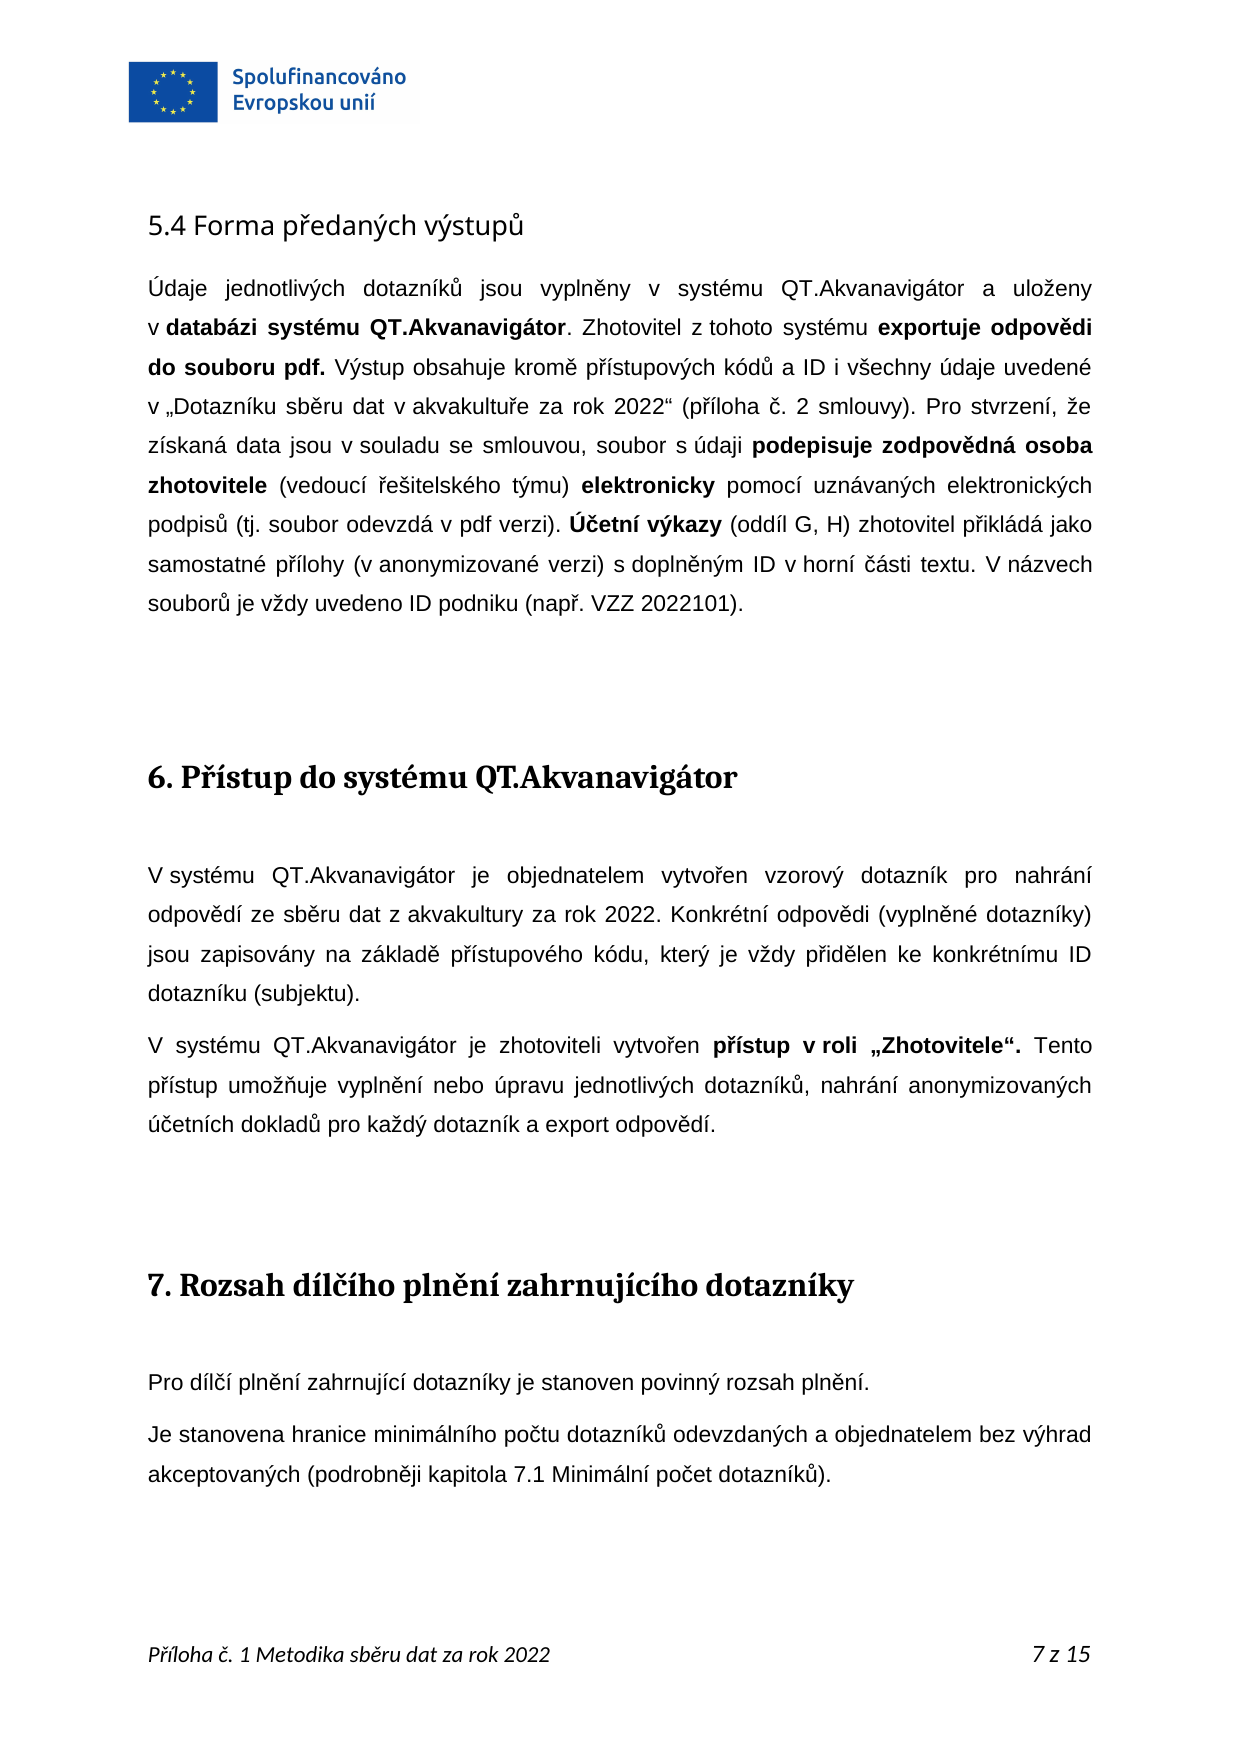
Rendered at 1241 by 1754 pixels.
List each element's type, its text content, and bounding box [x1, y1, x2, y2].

text V systému QT.Akvanavigátor je objednatelem vytvořen vzorový dotazník pro nahrání odpovědí ze sběru dat z akvakultury za rok 2022. Konkrétní odpovědi (vyplněné dotazníky) jsou zapisovány na základě přístupového kódu, který je vždy přidělen ke konkrétnímu ID dotazníku (subjektu). [148, 862, 1092, 1006]
picture [127, 60, 420, 124]
text V systému QT.Akvanavigátor je zhotoviteli vytvořen přístup v roli „Zhotovitele“. Tento přístup umožňuje vyplnění nebo úpravu jednotlivých dotazníků, nahrání anonymizovaných účetních dokladů pro každý dotazník a export odpovědí. [148, 1032, 1092, 1137]
text Pro dílčí plnění zahrnující dotazníky je stanoven povinný rozsah plnění. [148, 1369, 1092, 1396]
text Je stanovena hranice minimálního počtu dotazníků odevzdaných a objednatelem bez výhrad akceptovaných (podrobněji kapitola 7.1 Minimální počet dotazníků). [148, 1421, 1092, 1487]
text Údaje jednotlivých dotazníků jsou vyplněny v systému QT.Akvanavigátor a uloženy v databázi systému QT.Akvanavigátor. Zhotovitel z tohoto systému exportuje odpovědi do souboru pdf. Výstup obsahuje kromě přístupových kódů a ID i všechny údaje uvedené v „Dotazníku sběru dat v akvakultuře za rok 2022“ (příloha č. 2 smlouvy). Pro stvrzení, že získaná data jsou v souladu se smlouvou, soubor s údaji podepisuje zodpovědná osoba zhotovitele (vedoucí řešitelského týmu) elektronicky pomocí uznávaných elektronických podpisů (tj. soubor odevzdá v pdf verzi). Účetní výkazy (oddíl G, H) zhotovitel přikládá jako samostatné přílohy (v anonymizované verzi) s doplněným ID v horní části textu. V názvech souborů je vždy uvedeno ID podniku (např. VZZ 2022101). [148, 274, 1092, 617]
subtitle 5.4 Forma předaných výstupů [148, 207, 1092, 244]
subtitle 6. Přístup do systému QT.Akvanavigátor [148, 759, 1092, 797]
subtitle 7. Rozsah dílčího plnění zahrnujícího dotazníky [148, 1266, 1092, 1305]
